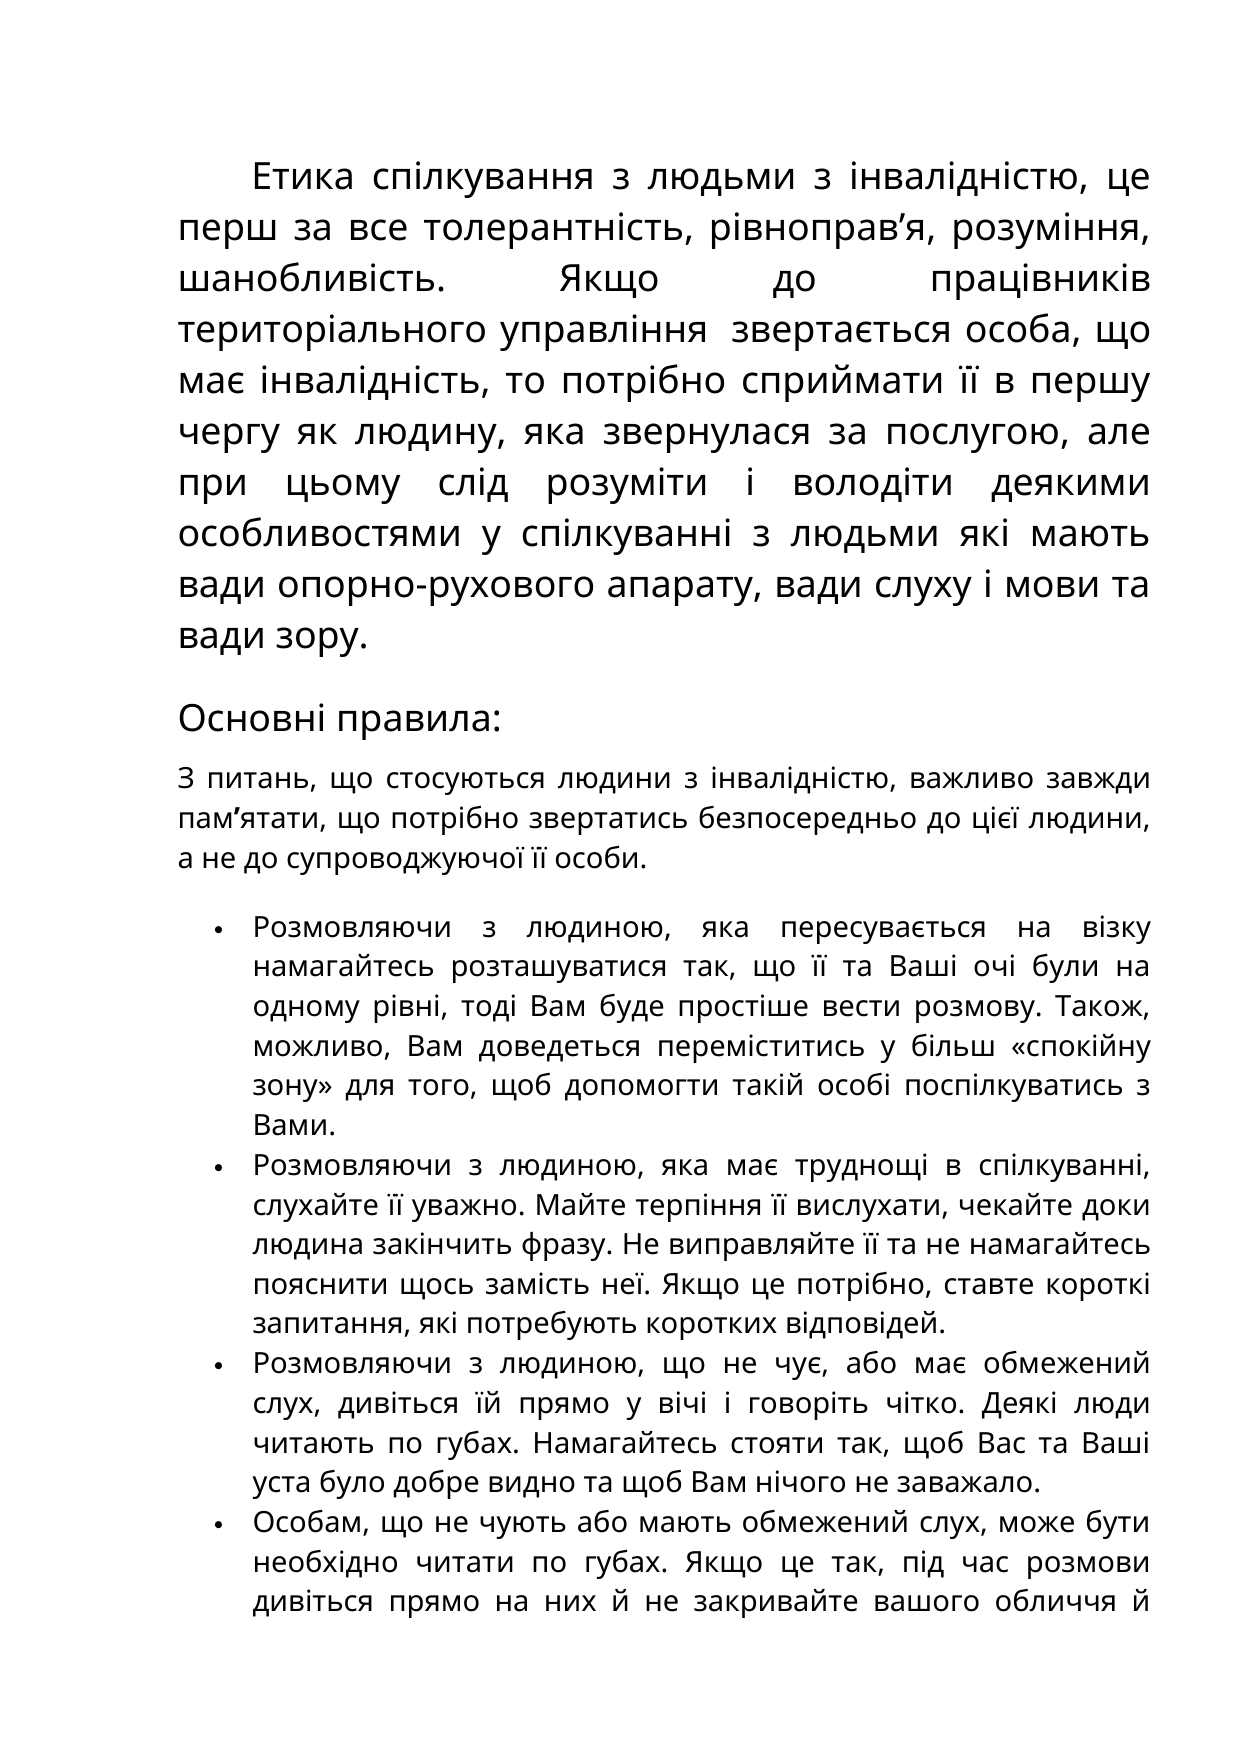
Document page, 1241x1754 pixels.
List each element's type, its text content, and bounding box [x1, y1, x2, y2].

text Етика спілкування з людьми з інвалідністю, це перш за все толерантність, рівноправ’я, розуміння, шанобливість. Якщо до працівників територіального управління звертається особа, що має інвалідність, то потрібно сприймати її в першу чергу як людину, яка звернулася за послугою, але при цьому слід розуміти і володіти деякими особливостями у спілкуванні з людьми які мають вади опорно-рухового апарату, вади слуху і мови та вади зору. [177, 149, 1152, 660]
text Основні правила: [177, 691, 1152, 742]
list Розмовляючи з людиною, яка має труднощі в спілкуванні, слухайте її уважно. Майте терпіння її вислухати, чекайте доки людина закінчить фразу. Не виправляйте її та не намагайтесь пояснити щось замість неї. Якщо це потрібно, ставте короткі запитання, які потребують коротких відповідей. [215, 1144, 1152, 1342]
list Розмовляючи з людиною, що не чує, або має обмежений слух, дивіться їй прямо у вічі і говоріть чітко. Деякі люди читають по губах. Намагайтесь стояти так, щоб Вас та Ваші уста було добре видно та щоб Вам нічого не заважало. [215, 1342, 1152, 1501]
list Розмовляючи з людиною, яка пересувається на візку намагайтесь розташуватися так, що її та Ваші очі були на одному рівні, тоді Вам буде простіше вести розмову. Також, можливо, Вам доведеться переміститись у більш «спокійну зону» для того, щоб допомогти такій особі поспілкуватись з Вами. [215, 906, 1152, 1144]
text З питань, що стосуються людини з інвалідністю, важливо завжди пам’ятати, що потрібно звертатись безпосередньо до цієї людини, а не до супроводжуючої її особи. [177, 758, 1152, 877]
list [215, 1501, 1152, 1620]
